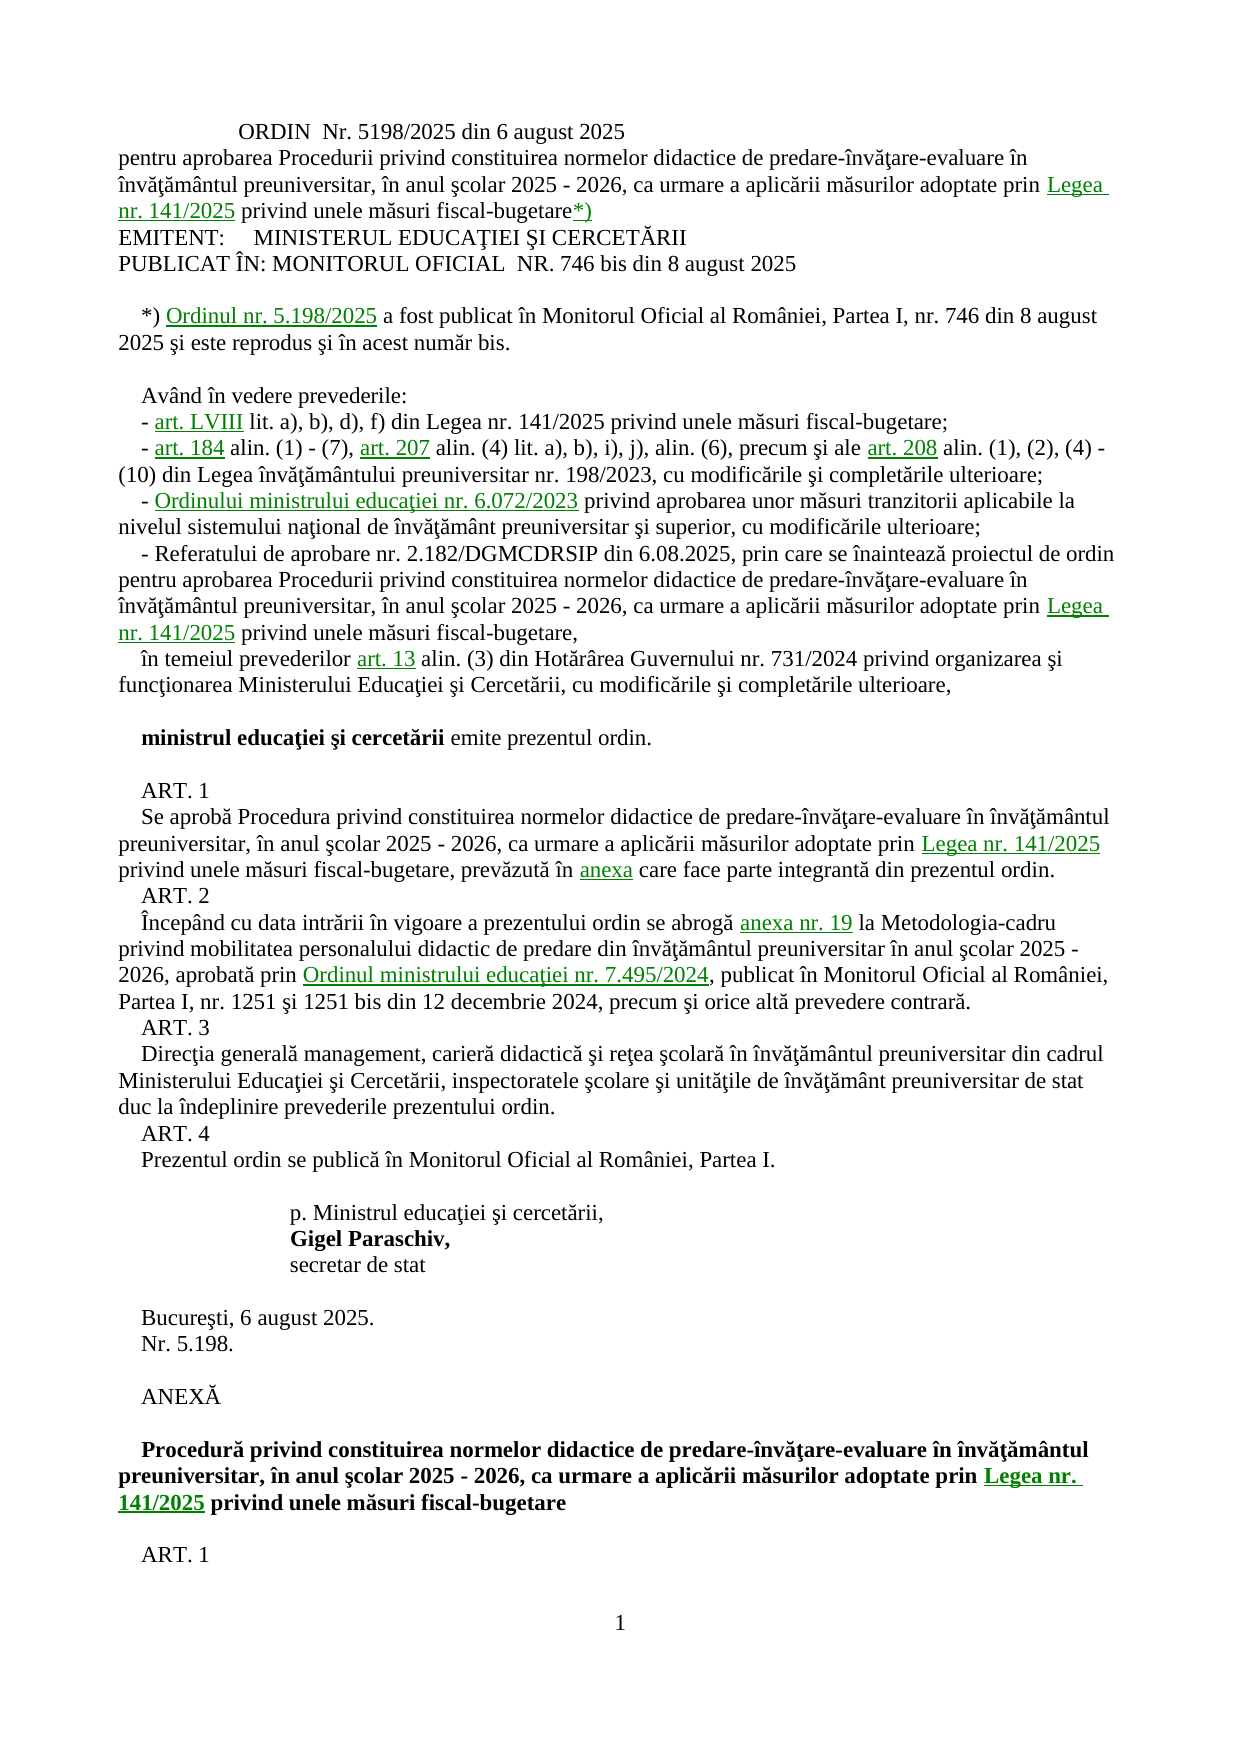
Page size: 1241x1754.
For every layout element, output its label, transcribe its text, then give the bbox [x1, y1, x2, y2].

text Începând cu data intrării în vigoare a prezentului ordin se abrogă anexa nr. 19 la Metodologia-cadru privind mobilitatea personalului didactic de predare din învăţământul preuniversitar în anul şcolar 2025 - 2026, aprobată prin Ordinul ministrului educaţiei nr. 7.495/2024, publicat în Monitorul Oficial al României, Partea I, nr. 1251 şi 1251 bis din 12 decembrie 2024, precum şi orice altă prevedere contrară. [118, 909, 1122, 1014]
text ORDIN Nr. 5198/2025 din 6 august 2025 [118, 118, 1122, 144]
text EMITENT: MINISTERUL EDUCAŢIEI ŞI CERCETĂRII [118, 223, 1122, 250]
text ANEXĂ [118, 1383, 1122, 1409]
text - Referatului de aprobare nr. 2.182/DGMCDRSIP din 6.08.2025, prin care se înaintează proiectul de ordin pentru aprobarea Procedurii privind constituirea normelor didactice de predare-învăţare-evaluare în învăţământul preuniversitar, în anul şcolar 2025 - 2026, ca urmare a aplicării măsurilor adoptate prin Legea nr. 141/2025 privind unele măsuri fiscal-bugetare, [118, 540, 1122, 645]
text *) Ordinul nr. 5.198/2025 a fost publicat în Monitorul Oficial al României, Partea I, nr. 746 din 8 august 2025 şi este reprodus şi în acest număr bis. [118, 303, 1122, 355]
text Prezentul ordin se publică în Monitorul Oficial al României, Partea I. [118, 1146, 1122, 1172]
text ART. 1 [118, 1541, 1122, 1568]
text ministrul educaţiei şi cercetării emite prezentul ordin. [118, 724, 1122, 751]
text Având în vedere prevederile: [118, 382, 1122, 408]
text ART. 1 [118, 777, 1122, 803]
text p. Ministrul educaţiei şi cercetării, [118, 1199, 1122, 1225]
text ART. 4 [118, 1119, 1122, 1146]
text PUBLICAT ÎN: MONITORUL OFICIAL NR. 746 bis din 8 august 2025 [118, 250, 1122, 276]
text ART. 2 [118, 882, 1122, 909]
text Bucureşti, 6 august 2025. [118, 1304, 1122, 1330]
text ART. 3 [118, 1014, 1122, 1041]
text pentru aprobarea Procedurii privind constituirea normelor didactice de predare-învăţare-evaluare în învăţământul preuniversitar, în anul şcolar 2025 - 2026, ca urmare a aplicării măsurilor adoptate prin Legea nr. 141/2025 privind unele măsuri fiscal-bugetare*) [118, 144, 1122, 223]
text Gigel Paraschiv, [118, 1225, 1122, 1251]
text - Ordinului ministrului educaţiei nr. 6.072/2023 privind aprobarea unor măsuri tranzitorii aplicabile la nivelul sistemului naţional de învăţământ preuniversitar şi superior, cu modificările ulterioare; [118, 487, 1122, 540]
text Se aprobă Procedura privind constituirea normelor didactice de predare-învăţare-evaluare în învăţământul preuniversitar, în anul şcolar 2025 - 2026, ca urmare a aplicării măsurilor adoptate prin Legea nr. 141/2025 privind unele măsuri fiscal-bugetare, prevăzută în anexa care face parte integrantă din prezentul ordin. [118, 803, 1122, 882]
text în temeiul prevederilor art. 13 alin. (3) din Hotărârea Guvernului nr. 731/2024 privind organizarea şi funcţionarea Ministerului Educaţiei şi Cercetării, cu modificările şi completările ulterioare, [118, 645, 1122, 698]
text Direcţia generală management, carieră didactică şi reţea şcolară în învăţământul preuniversitar din cadrul Ministerului Educaţiei şi Cercetării, inspectoratele şcolare şi unităţile de învăţământ preuniversitar de stat duc la îndeplinire prevederile prezentului ordin. [118, 1041, 1122, 1119]
text - art. 184 alin. (1) - (7), art. 207 alin. (4) lit. a), b), i), j), alin. (6), precum şi ale art. 208 alin. (1), (2), (4) - (10) din Legea învăţământului preuniversitar nr. 198/2023, cu modificările şi completările ulterioare; [118, 434, 1122, 487]
text secretar de stat [118, 1251, 1122, 1278]
text Procedură privind constituirea normelor didactice de predare-învăţare-evaluare în învăţământul preuniversitar, în anul şcolar 2025 - 2026, ca urmare a aplicării măsurilor adoptate prin Legea nr. 141/2025 privind unele măsuri fiscal-bugetare [118, 1436, 1122, 1515]
text Nr. 5.198. [118, 1330, 1122, 1357]
text - art. LVIII lit. a), b), d), f) din Legea nr. 141/2025 privind unele măsuri fiscal-bugetare; [118, 408, 1122, 434]
